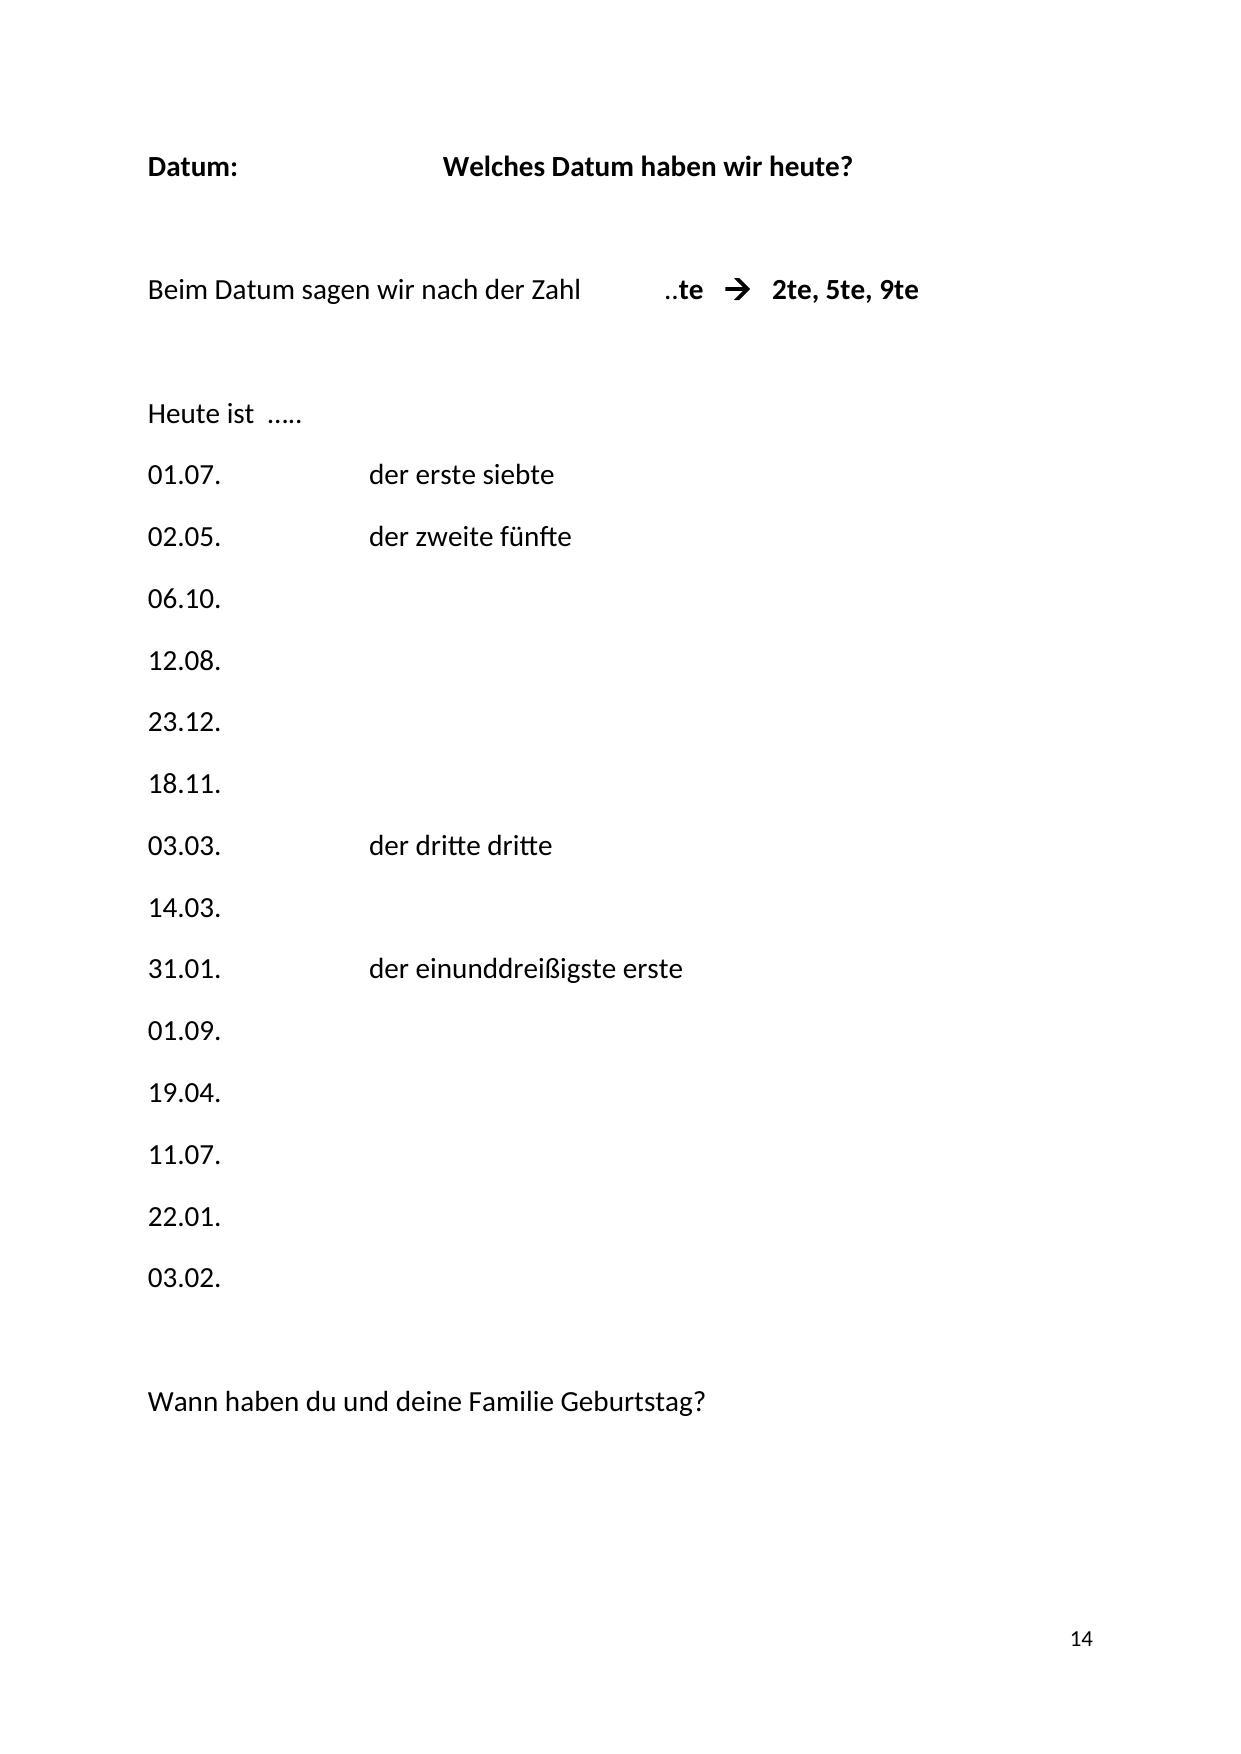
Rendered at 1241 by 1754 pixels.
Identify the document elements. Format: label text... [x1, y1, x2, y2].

text 31.01. der einunddreißigste erste [148, 951, 1093, 986]
text 03.02. [148, 1259, 1093, 1295]
text Datum: Welches Datum haben wir heute? [148, 148, 1093, 183]
text 03.03. der dritte dritte [148, 827, 1093, 863]
text Wann haben du und deine Familie Geburtstag? [148, 1383, 1093, 1419]
text 22.01. [148, 1198, 1093, 1233]
text 01.09. [148, 1012, 1093, 1048]
text 14.03. [148, 889, 1093, 924]
text 23.12. [148, 703, 1093, 739]
text 06.10. [148, 580, 1093, 616]
text Heute ist ….. [148, 395, 1093, 430]
text 02.05. der zweite fünfte [148, 518, 1093, 554]
text 01.07. der erste siebte [148, 456, 1093, 492]
text 12.08. [148, 642, 1093, 677]
text 18.11. [148, 765, 1093, 801]
text Beim Datum sagen wir nach der Zahl ..te 2te, 5te, 9te [148, 271, 1093, 307]
text 11.07. [148, 1136, 1093, 1172]
text 19.04. [148, 1074, 1093, 1110]
